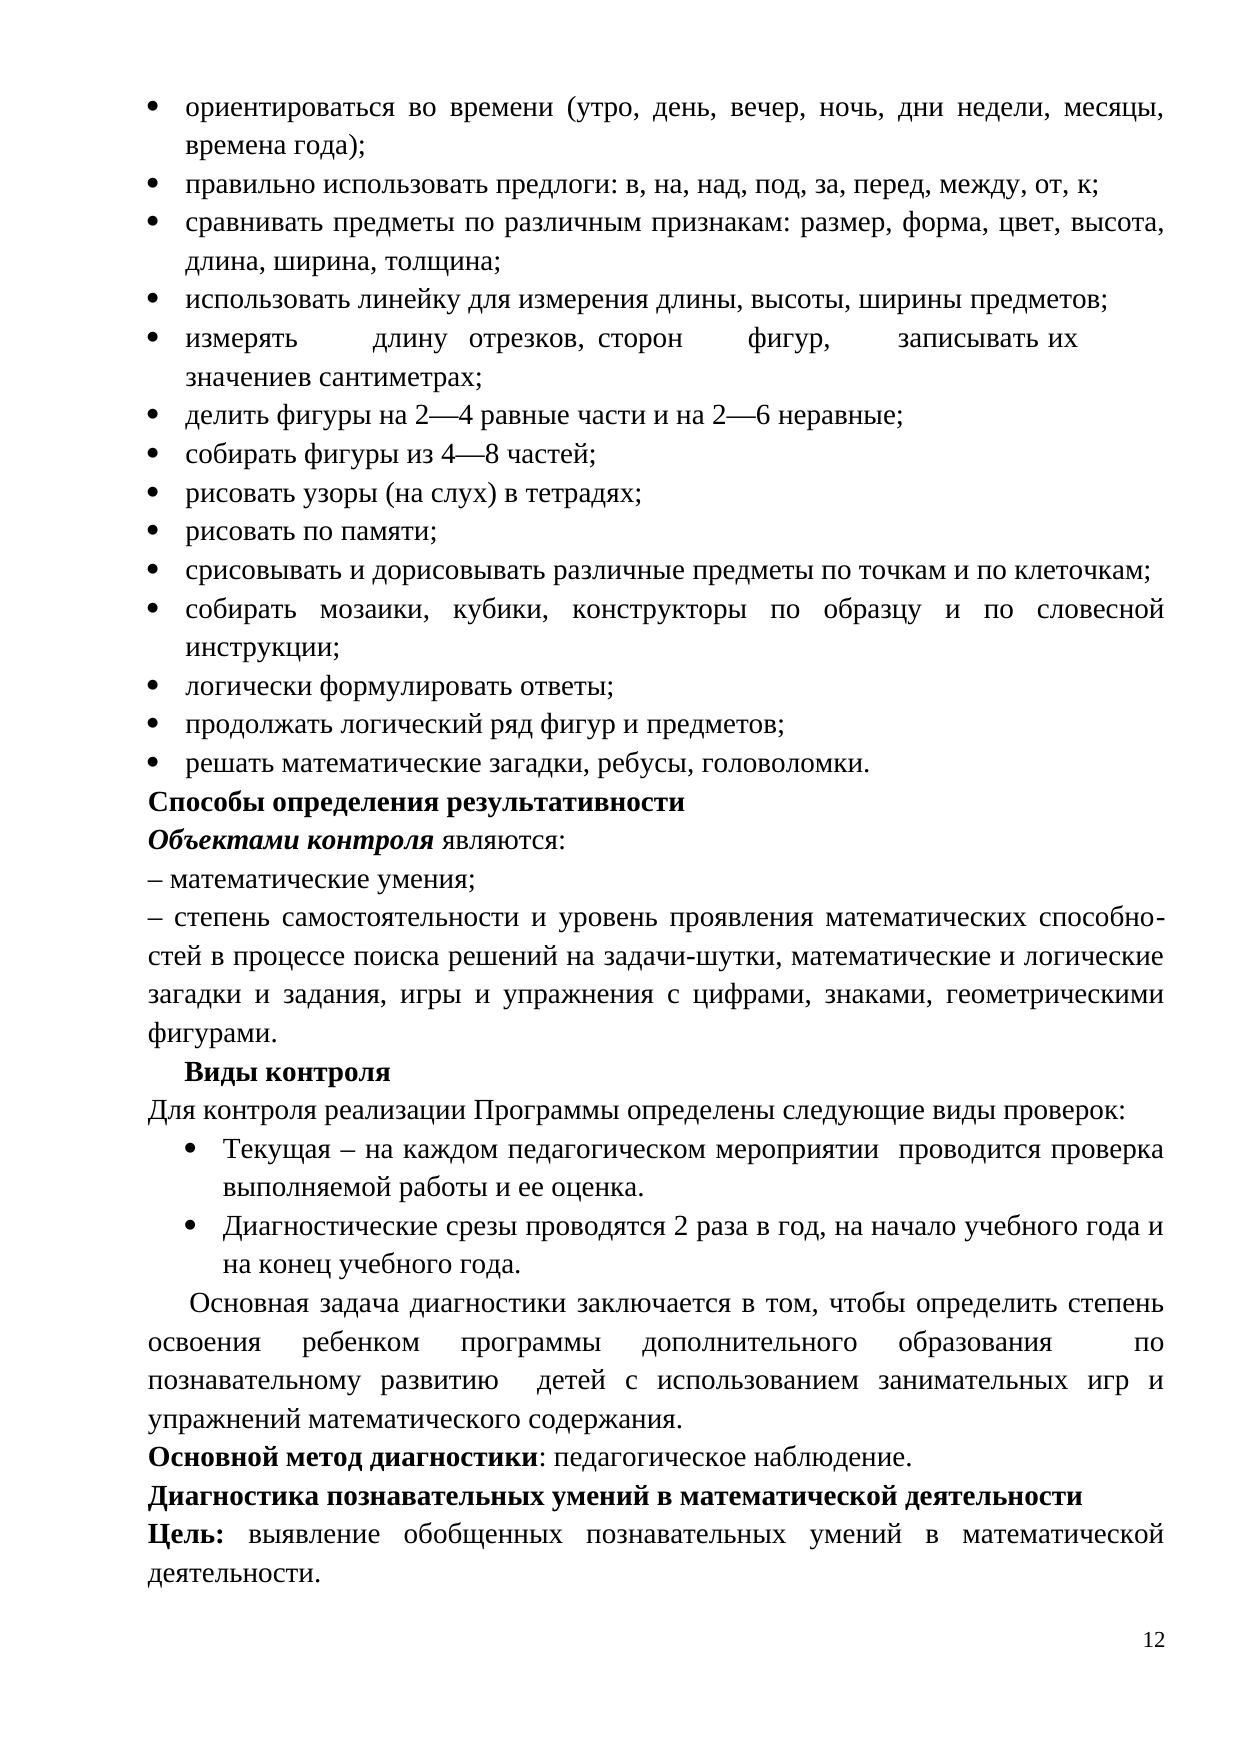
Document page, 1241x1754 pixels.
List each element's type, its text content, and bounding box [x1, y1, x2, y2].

text Для контроля реализации Программы определены следующие виды проверок: [148, 1092, 1165, 1126]
text – математические умения; [148, 861, 1165, 894]
list Текущая – на каждом педагогическом мероприятии проводится проверка выполняемой работы и ее оценка. [185, 1131, 1165, 1203]
list измерять длину отрезков, сторон фигур, записывать их значение в сантиметрах; [148, 320, 1165, 392]
list делить фигуры на 2—4 равные части и на 2—6 неравные; [148, 397, 1165, 431]
list собирать фигуры из 4—8 частей; [148, 436, 1165, 470]
list Диагностические срезы проводятся 2 раза в год, на начало учебного года и на конец учебного года. [185, 1208, 1165, 1280]
list собирать мозаики, кубики, конструкторы по образцу и по словесной инструкции; [148, 591, 1165, 663]
list рисовать по памяти; [148, 513, 1165, 547]
list решать математические загадки, ребусы, головоломки. [148, 745, 1165, 779]
list рисовать узоры (на слух) в тетрадях; [148, 475, 1165, 508]
list срисовывать и дорисовывать различные предметы по точкам и по клеточкам; [148, 552, 1165, 586]
list продолжать логический ряд фигур и предметов; [148, 707, 1165, 740]
text Виды контроля [148, 1054, 1165, 1087]
list ориентироваться во времени (утро, день, вечер, ночь, дни недели, месяцы, времена года); [148, 89, 1165, 161]
text Основная задача диагностики заключается в том, чтобы определить степень освоения ребенком программы дополнительного образования по познавательному развитию детей с использованием занимательных игр и упражнений математического содержания. [148, 1285, 1165, 1434]
list правильно использовать предлоги: в, на, над, под, за, перед, между, от, к; [148, 166, 1165, 199]
list сравнивать предметы по различным признакам: размер, форма, цвет, высота, длина, ширина, толщина; [148, 204, 1165, 277]
text Диагностика познавательных умений в математической деятельности [148, 1478, 1165, 1511]
text Основной метод диагностики: педагогическое наблюдение. [148, 1439, 1165, 1473]
text – степень самостоятельности и уровень проявления математических способностей в процессе поиска решений на задачи-шутки, математические и логические загадки и задания, игры и упражнения с цифрами, знаками, геометрическими фигурами. [148, 899, 1165, 1049]
text Цель: выявление обобщенных познавательных умений в математической деятельности. [148, 1516, 1165, 1588]
text Объектами контроля являются: [148, 822, 1165, 856]
list логически формулировать ответы; [148, 668, 1165, 702]
list использовать линейку для измерения длины, высоты, ширины предметов; [148, 282, 1165, 315]
text Способы определения результативности [148, 784, 1165, 817]
